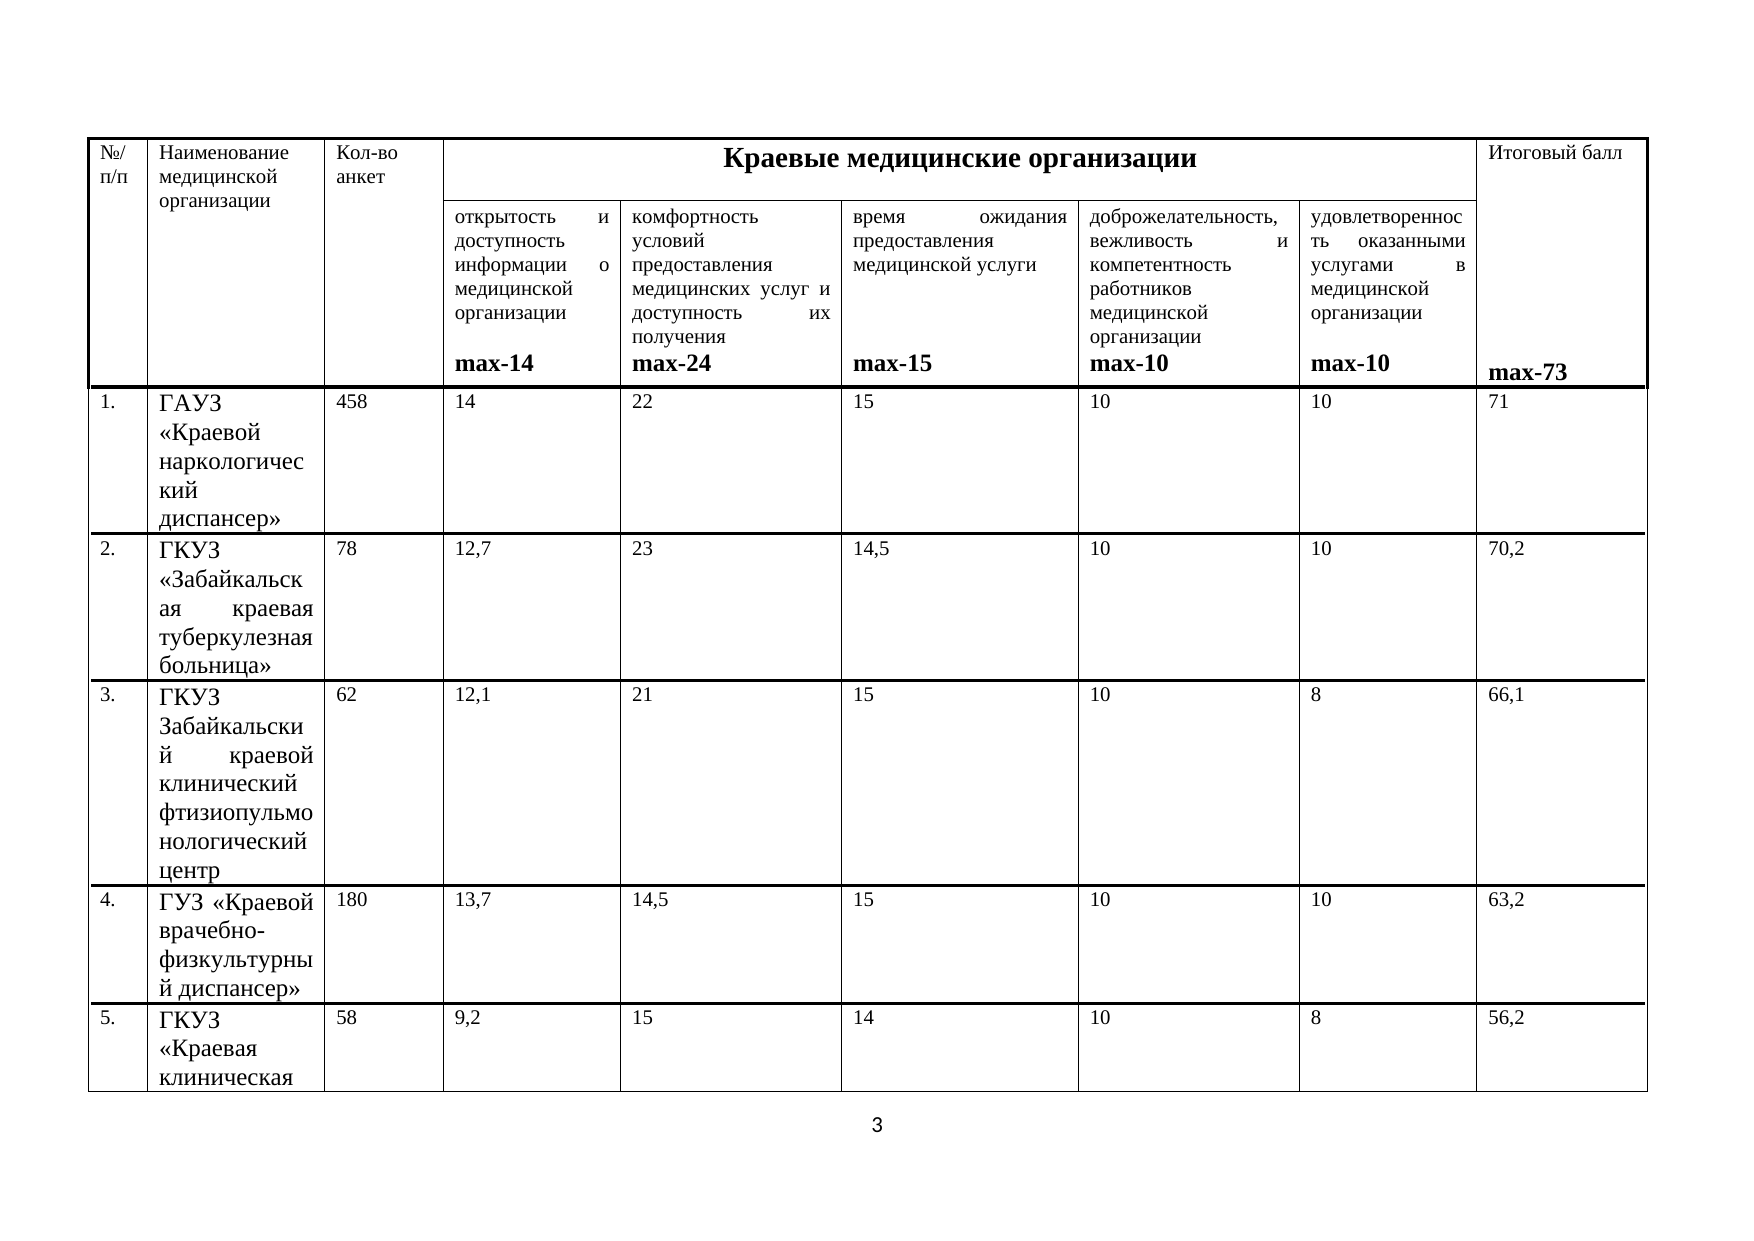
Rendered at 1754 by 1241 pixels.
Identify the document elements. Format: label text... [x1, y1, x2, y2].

table_header Кол-во анкет [325, 140, 443, 385]
table_cell 10 [1300, 389, 1476, 532]
table_cell 10 [1079, 535, 1299, 679]
table_header Наименование медицинской организации [148, 140, 324, 385]
table_cell 70,2 [1477, 532, 1647, 679]
table_cell 71 [1477, 385, 1647, 532]
table_cell 66,1 [1477, 679, 1647, 883]
table_cell 62 [325, 682, 443, 883]
table_cell 2. [89, 532, 147, 679]
table_cell ГКУЗ Забайкальский краевой клинический фтизиопульмонологический центр [148, 682, 324, 883]
table_cell 12,7 [444, 535, 620, 679]
table_cell 14,5 [842, 535, 1078, 679]
table_cell 15 [621, 1005, 841, 1091]
table_cell 5. [89, 1002, 147, 1091]
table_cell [148, 1005, 324, 1091]
table_cell 13,7 [444, 887, 620, 1002]
table_cell 10 [1300, 887, 1476, 1002]
table_cell 15 [842, 887, 1078, 1002]
table_cell удовлетворенность оказанными услугами в медицинской организации max-10 [1300, 201, 1476, 385]
table_cell 8 [1300, 682, 1476, 883]
table_cell комфортность условий предоставления медицинских услуг и доступность их получения max-24 [621, 201, 841, 385]
table_cell 15 [842, 389, 1078, 532]
table_cell 63,2 [1477, 884, 1647, 1002]
table_cell 10 [1079, 1005, 1299, 1091]
table_cell ГАУЗ «Краевой наркологический диспансер» [148, 389, 324, 532]
table_cell время ожидания предоставления медицинской услуги max-15 [842, 201, 1078, 385]
table_header Краевые медицинские организации [444, 140, 1476, 200]
table_cell 14 [842, 1005, 1078, 1091]
table_cell 3. [89, 679, 147, 883]
table_cell 10 [1079, 389, 1299, 532]
table_cell 78 [325, 535, 443, 679]
table_cell 14,5 [621, 887, 841, 1002]
table_cell 56,2 [1477, 1002, 1647, 1091]
table_cell 14 [444, 389, 620, 532]
table_cell 23 [621, 535, 841, 679]
table_cell 58 [325, 1005, 443, 1091]
table_cell 1. [89, 385, 147, 532]
table_cell 12,1 [444, 682, 620, 883]
table_cell 458 [325, 389, 443, 532]
table_cell 10 [1300, 535, 1476, 679]
table_cell 10 [1079, 887, 1299, 1002]
table_cell ГКУЗ «Забайкальская краевая туберкулезная больница» [148, 535, 324, 679]
table_cell 8 [1300, 1005, 1476, 1091]
table_header Итоговый балл max-73 [1477, 140, 1646, 385]
table_cell ГУЗ «Краевой врачебно-физкультурный диспансер» [148, 887, 324, 1002]
table_cell 10 [1079, 682, 1299, 883]
table_cell 15 [842, 682, 1078, 883]
table_cell 22 [621, 389, 841, 532]
table_header №/ п/п [90, 140, 147, 385]
table_cell 180 [325, 887, 443, 1002]
table_cell 4. [89, 884, 147, 1002]
table_cell 21 [621, 682, 841, 883]
table_cell доброжелательность, вежливость и компетентность работников медицинской организации max-10 [1079, 201, 1299, 385]
table_cell 9,2 [444, 1005, 620, 1091]
table_cell открытость и доступность информации о медицинской организации max-14 [444, 201, 620, 385]
